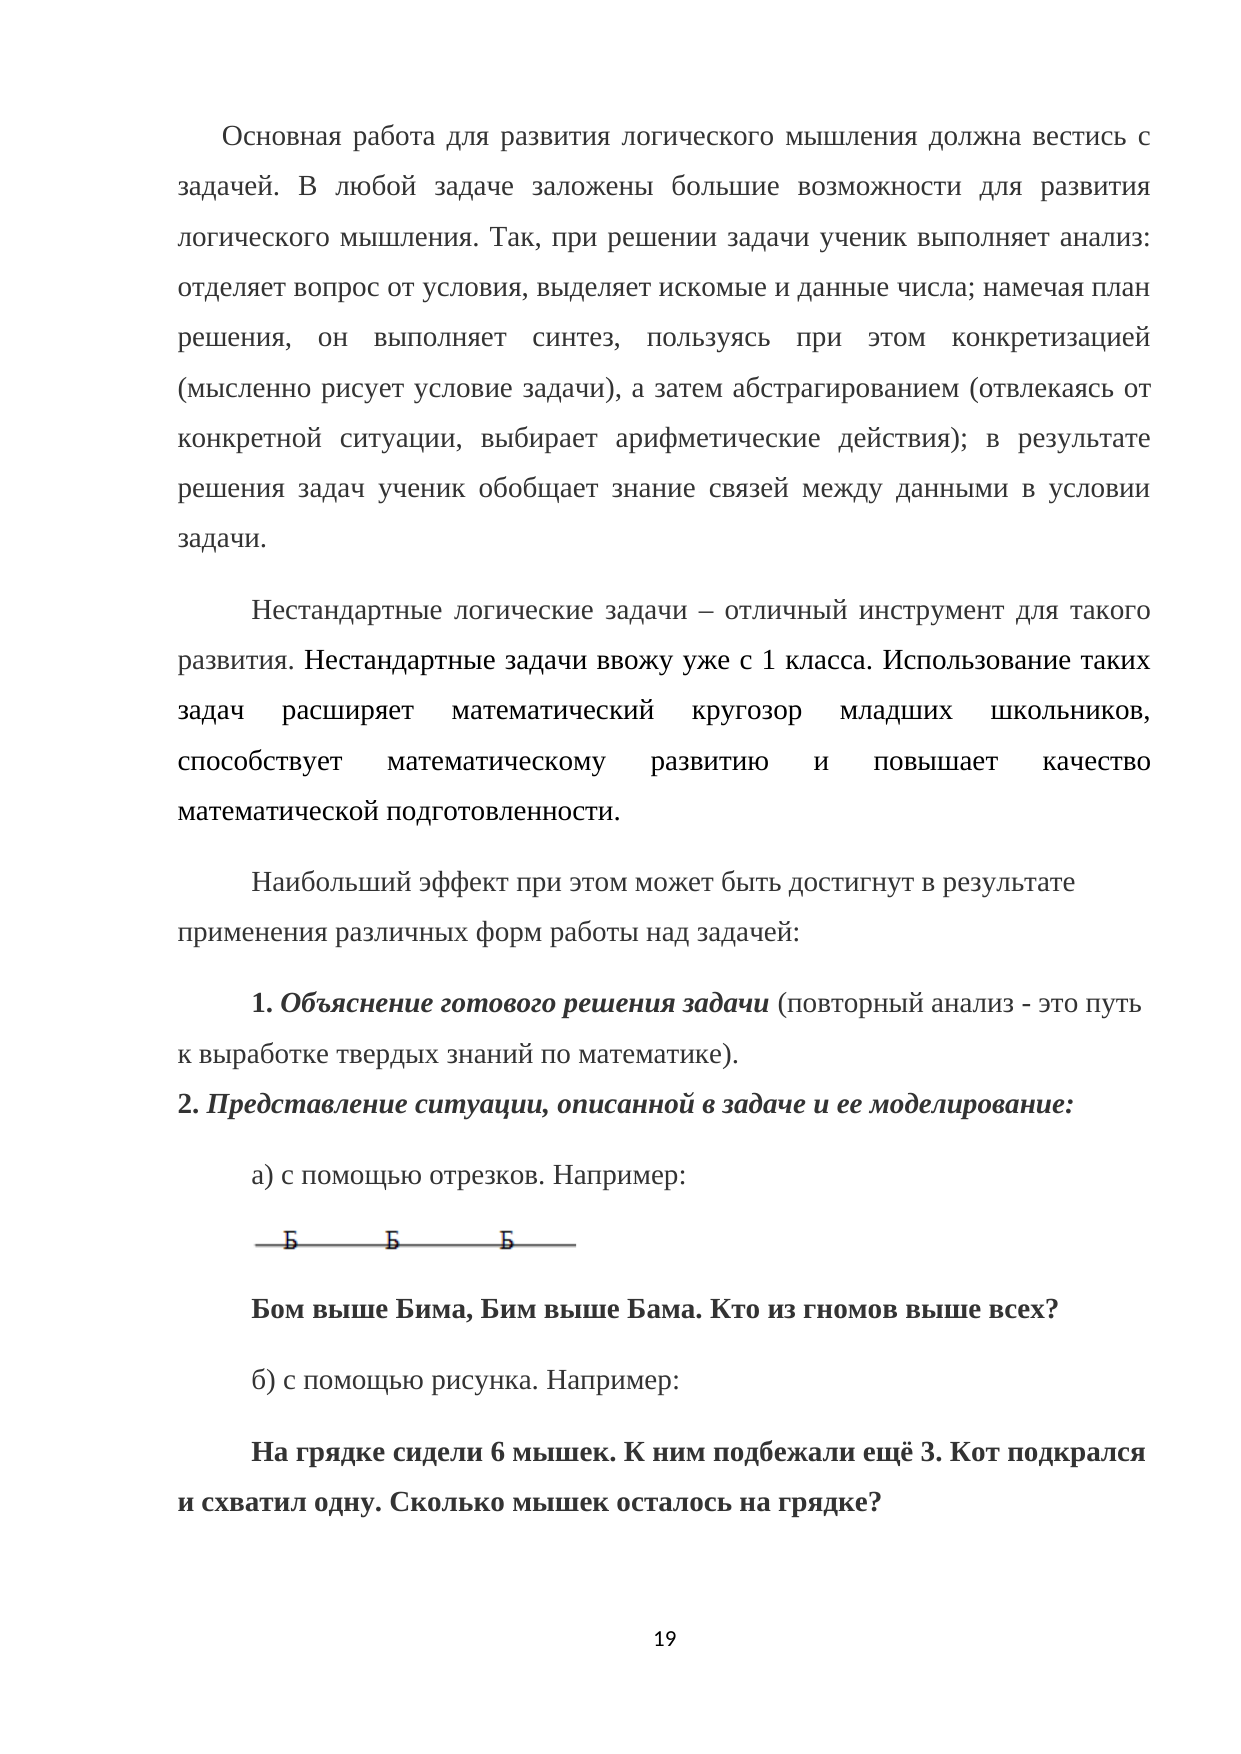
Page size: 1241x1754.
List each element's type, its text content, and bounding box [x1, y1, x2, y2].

text Наибольший эффект при этом может быть достигнут в результате применения различных форм работы над задачей: [177, 864, 1152, 948]
text Нестандартные логические задачи – отличный инструмент для такого развития. Нестандартные задачи ввожу уже с 1 класса. Использование таких задач расширяет математический кругозор младших школьников, способствует математическому развитию и повышает качество математической подготовленности. [177, 592, 1152, 827]
text Основная работа для развития логического мышления должна вестись с задачей. В любой задаче заложены большие возможности для развития логического мышления. Так, при решении задачи ученик выполняет анализ: отделяет вопрос от условия, выделяет искомые и данные числа; намечая план решения, он выполняет синтез, пользуясь при этом конкретизацией (мысленно рисует условие задачи), а затем абстрагированием (отвлекаясь от конкретной ситуации, выбирает арифметические действия); в результате решения задач ученик обобщает знание связей между данными в условии задачи. [177, 118, 1152, 554]
picture [251, 1228, 577, 1251]
text На грядке сидели 6 мышек. К ним подбежали ещё 3. Кот подкрался и схватил одну. Сколько мышек осталось на грядке? [177, 1434, 1152, 1517]
text 1. Объяснение готового решения задачи (повторный анализ - это путь к выработке твердых знаний по математике). 2. Представление ситуации, описанной в задаче и ее моделирование: [177, 986, 1152, 1120]
text Бом выше Бима, Бим выше Бама. Кто из гномов выше всех? [177, 1291, 1152, 1325]
text а) с помощью отрезков. Например: [177, 1157, 1152, 1191]
text б) с помощью рисунка. Например: [177, 1362, 1152, 1396]
